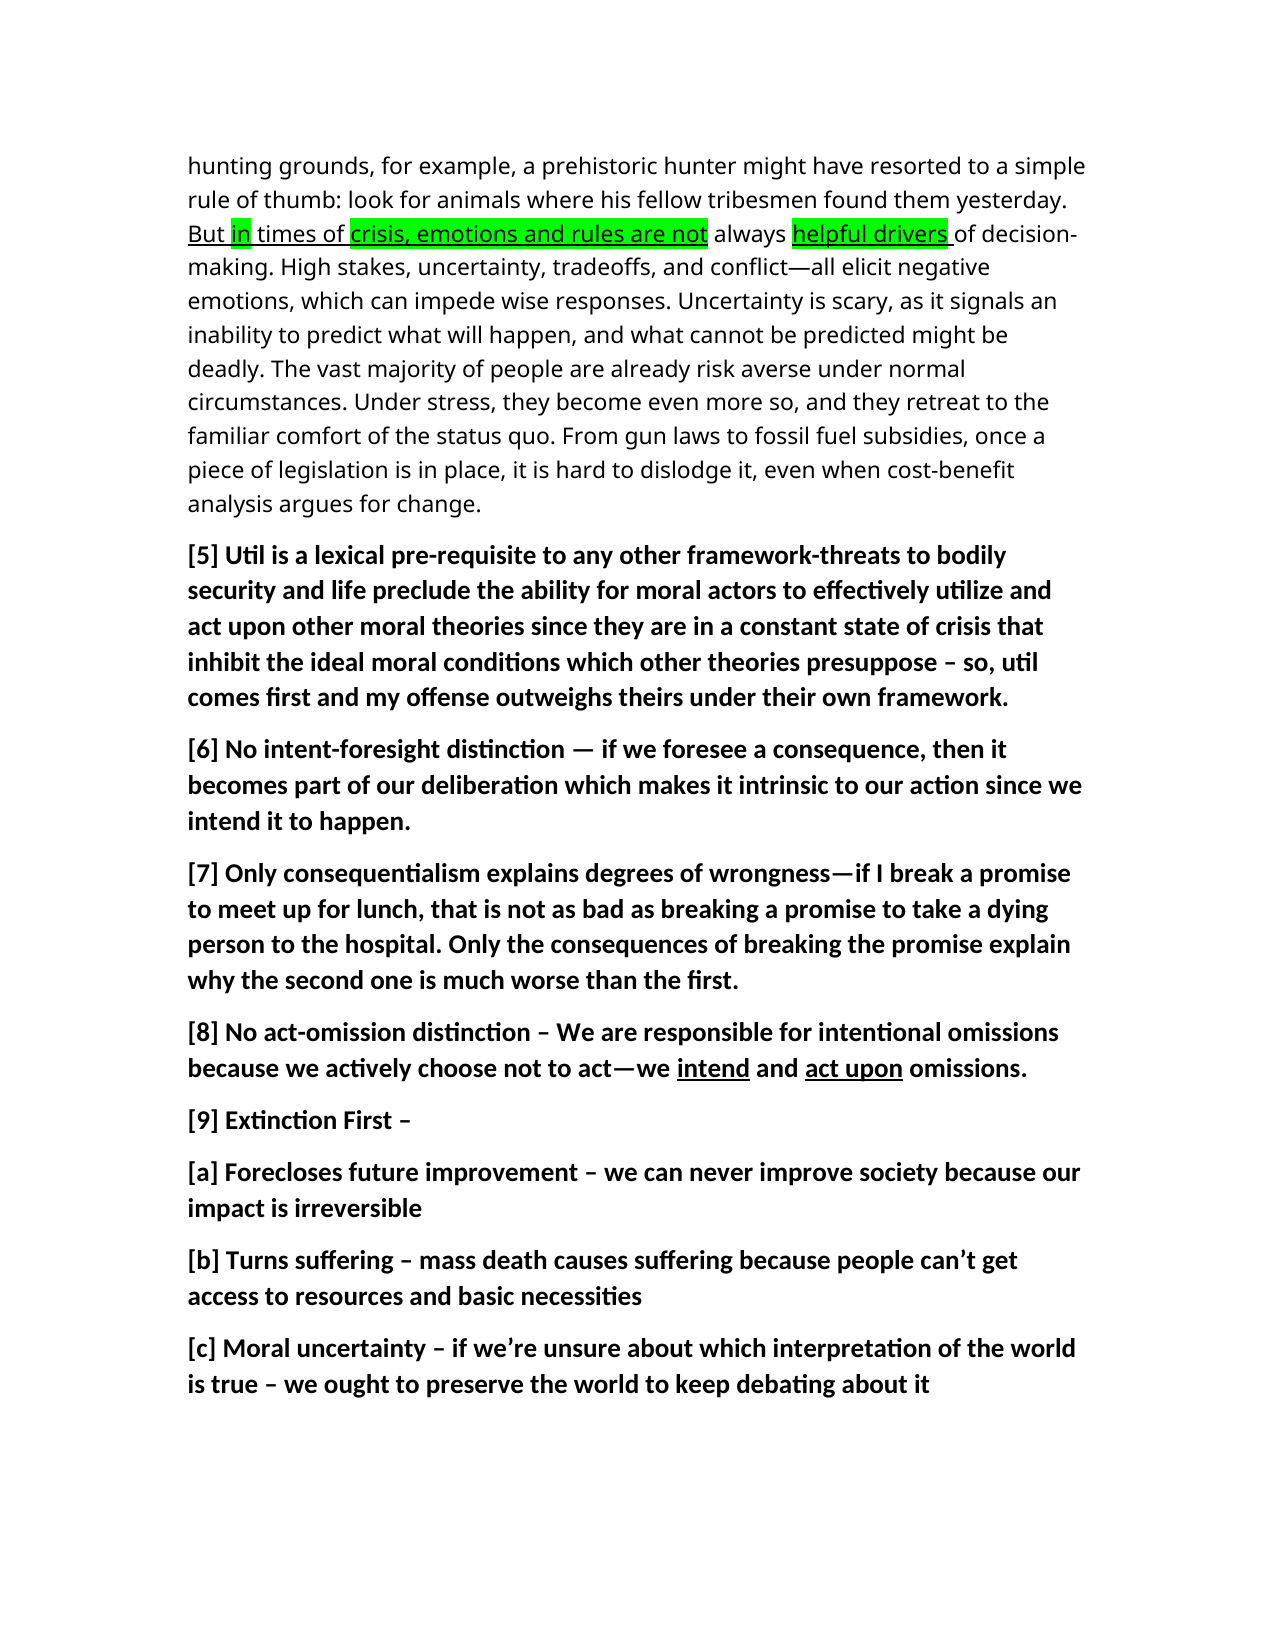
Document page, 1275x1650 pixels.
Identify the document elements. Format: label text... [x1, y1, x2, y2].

text [c] Moral uncertainty – if we’re unsure about which interpretation of the world is true – we ought to preserve the world to keep debating about it [187, 1331, 1087, 1400]
text [7] Only consequentialism explains degrees of wrongness—if I break a promise to meet up for lunch, that is not as bad as breaking a promise to take a dying person to the hospital. Only the consequences of breaking the promise explain why the second one is much worse than the first. [187, 856, 1087, 996]
text [5] Util is a lexical pre-requisite to any other framework-threats to bodily security and life preclude the ability for moral actors to effectively utilize and act upon other moral theories since they are in a constant state of crisis that inhibit the ideal moral conditions which other theories presuppose – so, util comes first and my offense outweighs theirs under their own framework. [187, 538, 1087, 713]
text [b] Turns suffering – mass death causes suffering because people can’t get access to resources and basic necessities [187, 1243, 1087, 1312]
text [a] Forecloses future improvement – we can never improve society because our impact is irreversible [187, 1156, 1087, 1224]
text [9] Extinction First – [187, 1103, 1087, 1136]
text [6] No intent-foresight distinction — if we foresee a consequence, then it becomes part of our deliberation which makes it intrinsic to our action since we intend it to happen. [187, 733, 1087, 837]
text [8] No act-omission distinction – We are responsible for intentional omissions because we actively choose not to act—we intend and act upon omissions. [187, 1015, 1087, 1084]
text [187, 150, 1087, 519]
